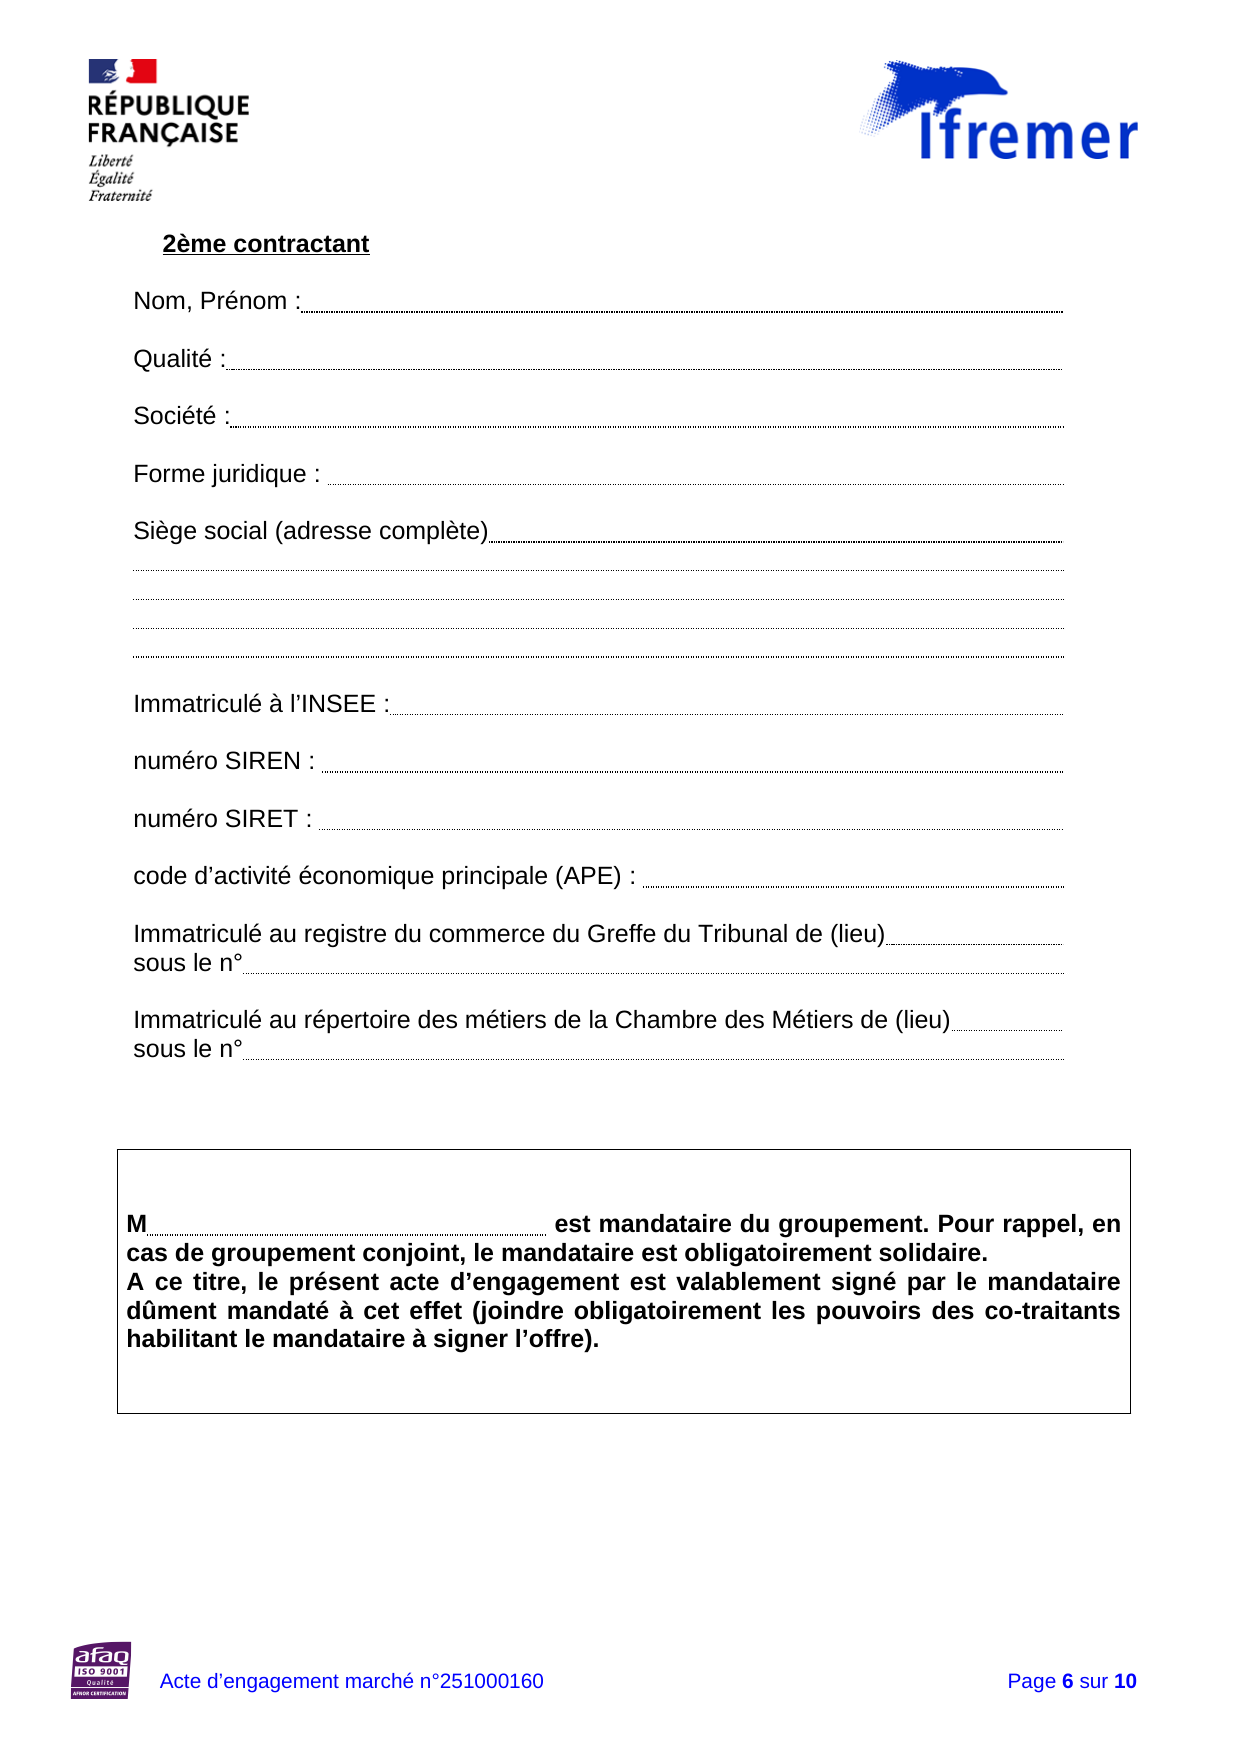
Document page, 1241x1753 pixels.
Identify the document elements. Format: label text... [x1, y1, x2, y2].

text 2ème contractant [89, 229, 1122, 258]
text Forme juridique : [118, 459, 1122, 488]
text Siège social (adresse complète) [118, 516, 1122, 545]
text A ce titre, le présent acte d’engagement est valablement signé par le mandataire dûment mandaté à cet effet (joindre obligatoirement les pouvoirs des co-traitants habilitant le mandataire à signer l’offre). [118, 1264, 1130, 1353]
text Société : [118, 401, 1122, 430]
text Immatriculé au répertoire des métiers de la Chambre des Métiers de (lieu) [118, 1005, 1122, 1034]
text Nom, Prénom : [118, 286, 1122, 315]
text M est mandataire du groupement. Pour rappel, en cas de groupement conjoint, le mandataire est obligatoirement solidaire. [118, 1206, 1130, 1264]
text sous le n° [118, 948, 1122, 976]
text Qualité : [118, 344, 1122, 373]
picture [859, 60, 1138, 159]
text sous le n° [118, 1034, 1122, 1063]
text Immatriculé à l’INSEE : [118, 689, 1122, 718]
text code d’activité économique principale (APE) : [118, 861, 1122, 890]
text numéro SIREN : [118, 746, 1122, 775]
picture [70, 1641, 132, 1699]
text Immatriculé au registre du commerce du Greffe du Tribunal de (lieu) [118, 919, 1122, 948]
picture [88, 59, 249, 201]
text numéro SIRET : [118, 804, 1122, 833]
